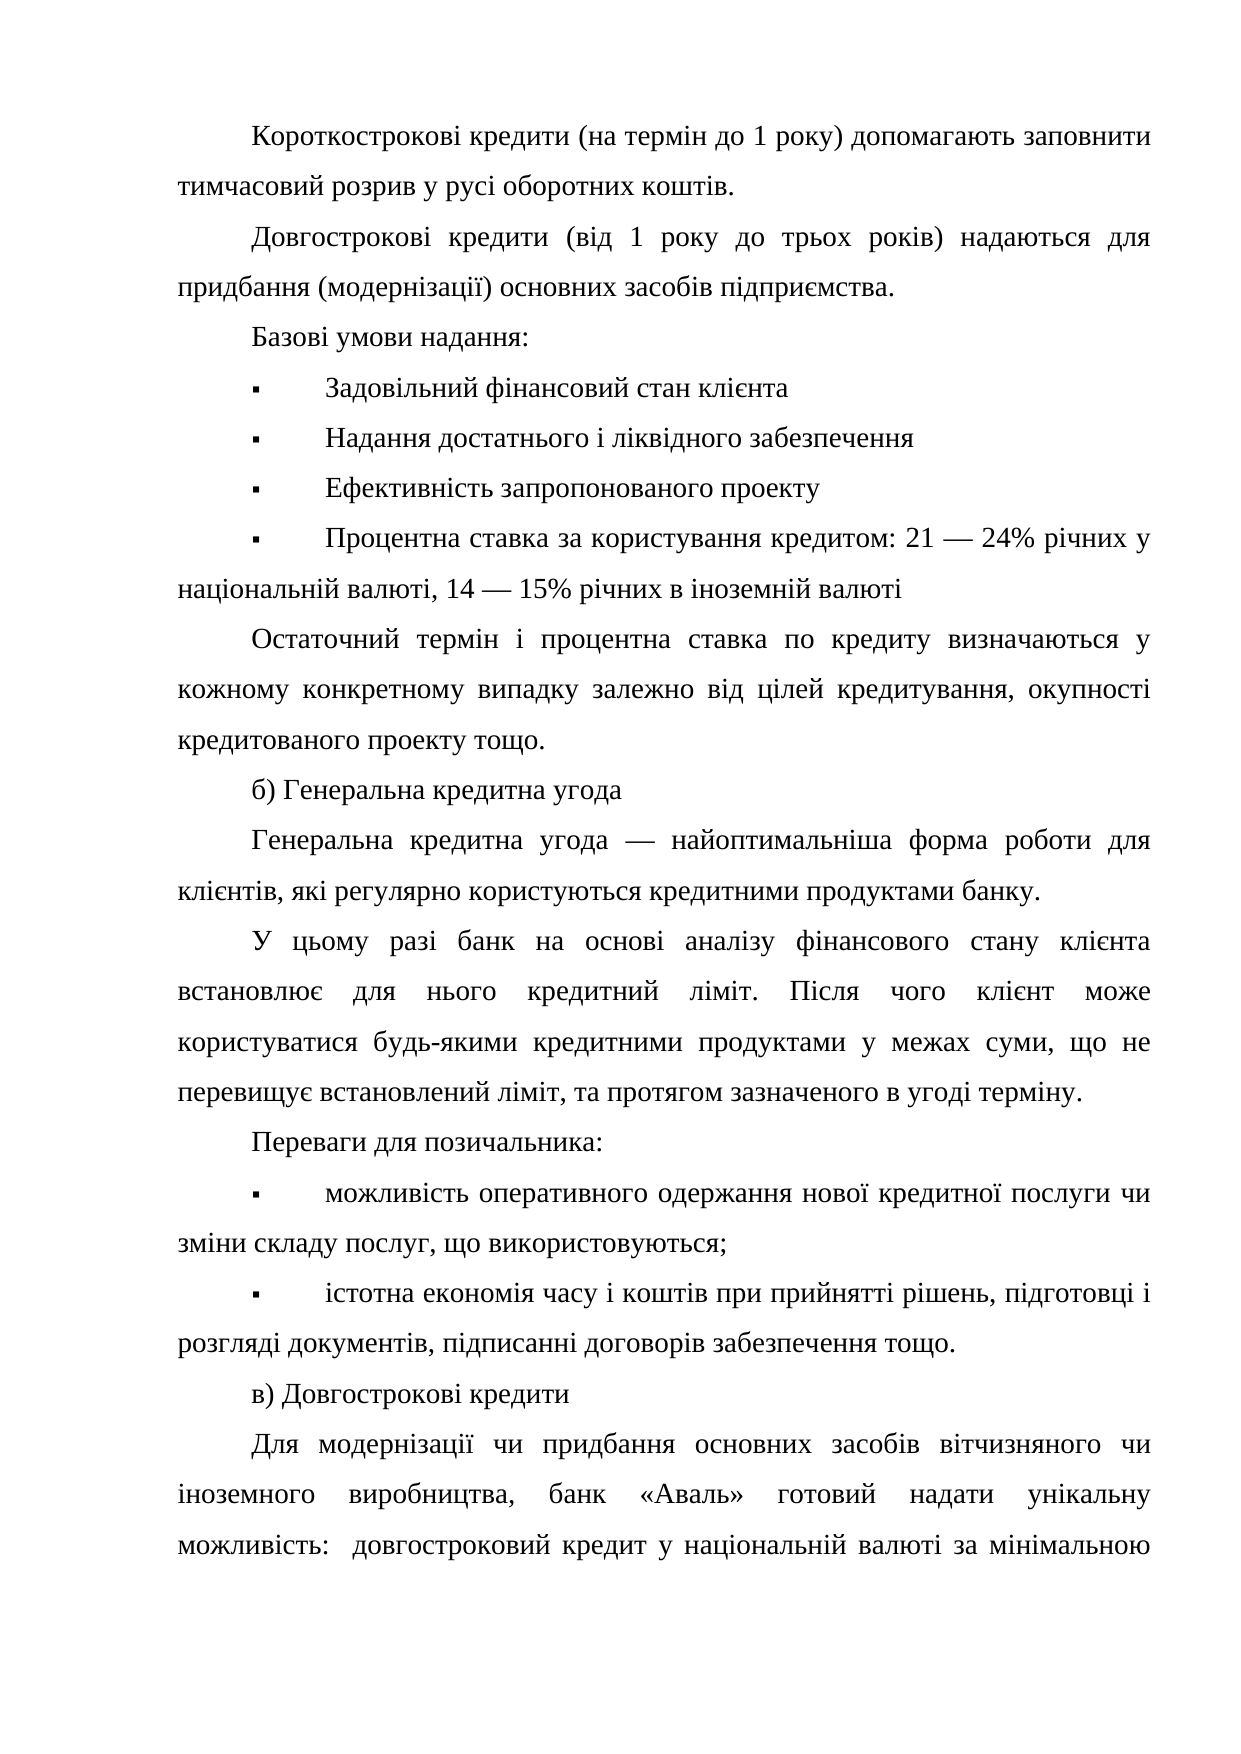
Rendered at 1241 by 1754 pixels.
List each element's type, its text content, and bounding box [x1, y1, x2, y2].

text У цьому разі банк на основі аналізу фінансового стану клієнта встановлює для нього кредитний ліміт. Після чого клієнт може користуватися будь-якими кредитними продуктами у межах суми, що не перевищує встановлений ліміт, та протягом зазначеного в угоді терміну. [177, 923, 1152, 1108]
text в) Довгострокові кредити [177, 1376, 1152, 1409]
list Надання достатнього і ліквідного забезпечення [177, 420, 1152, 453]
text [177, 1426, 1152, 1560]
text Переваги для позичальника: [177, 1124, 1152, 1158]
text б) Генеральна кредитна угода [177, 772, 1152, 806]
list істотна економія часу і коштів при прийнятті рішень, підготовці і розгляді документів, підписанні договорів забезпечення тощо. [177, 1275, 1152, 1359]
text Генеральна кредитна угода — найоптимальніша форма роботи для клієнтів, які регулярно користуються кредитними продуктами банку. [177, 822, 1152, 906]
list можливість оперативного одержання нової кредитної послуги чи зміни складу послуг, що використовуються; [177, 1175, 1152, 1258]
text Базові умови надання: [177, 319, 1152, 353]
list Процентна ставка за користування кредитом: 21 — 24% річних у національній валюті, 14 — 15% річних в іноземній валюті [177, 521, 1152, 604]
text Короткострокові кредити (на термін до 1 року) допомагають заповнити тимчасовий розрив у русі оборотних коштів. [177, 118, 1152, 202]
list Задовільний фінансовий стан клієнта [177, 370, 1152, 403]
text Довгострокові кредити (від 1 року до трьох років) надаються для придбання (модернізації) основних засобів підприємства. [177, 219, 1152, 303]
text Остаточний термін і процентна ставка по кредиту визначаються у кожному конкретному випадку залежно від цілей кредитування, окупності кредитованого проекту тощо. [177, 621, 1152, 755]
list Ефективність запропонованого проекту [177, 470, 1152, 504]
